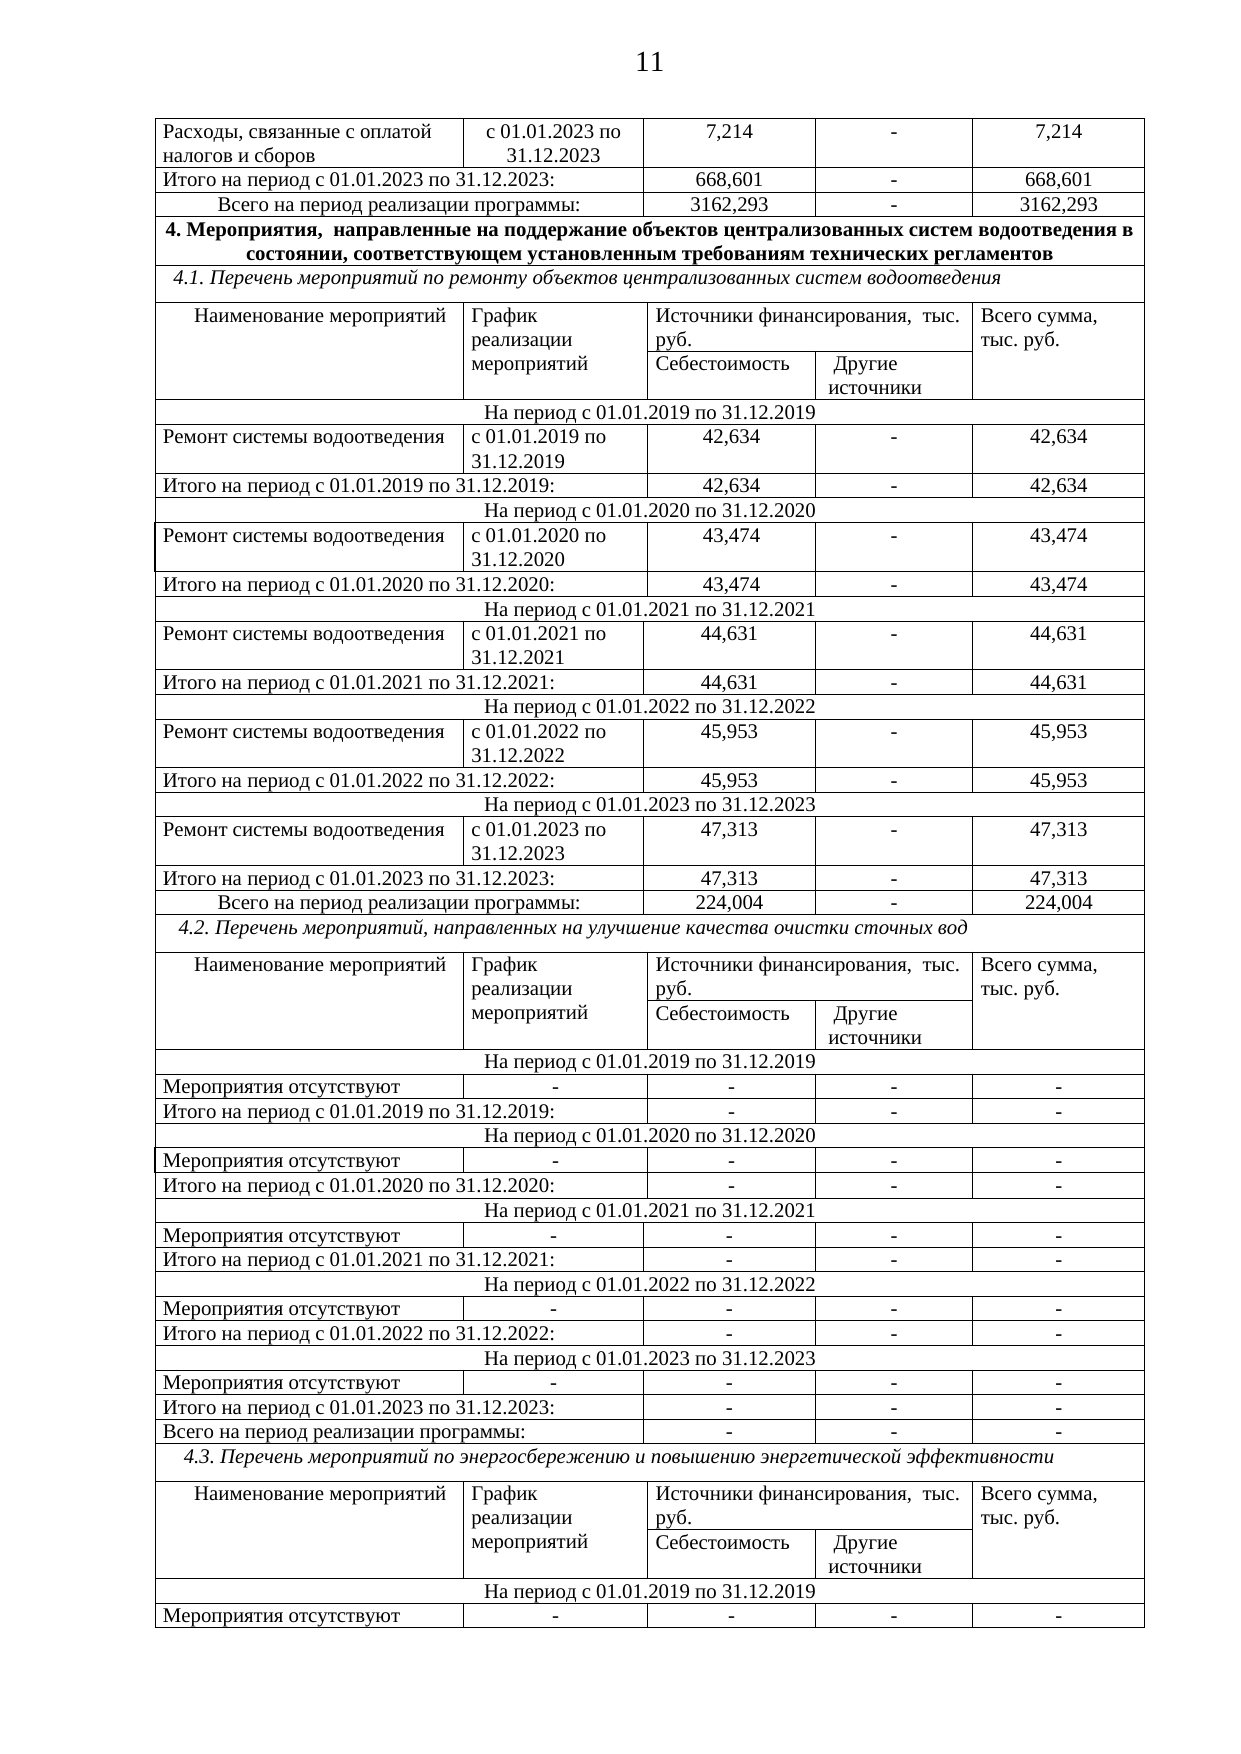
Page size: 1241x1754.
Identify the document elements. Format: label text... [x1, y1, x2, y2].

table_cell На период с 01.01.2022 по 31.12.2022 [156, 695, 1144, 718]
table_cell Всего на период реализации программы: [156, 1420, 643, 1443]
table_cell - [816, 670, 972, 694]
table_cell - [816, 1099, 972, 1123]
table_cell 44,631 [644, 670, 815, 694]
table_cell - [648, 1148, 815, 1172]
table_cell 4.2. Перечень мероприятий, направленных на улучшение качества очистки сточных вод [156, 915, 1144, 952]
table_cell - [464, 1075, 647, 1098]
table_cell - [973, 1604, 1144, 1627]
table_cell Мероприятия отсутствуют [156, 1075, 463, 1098]
table_cell с 01.01.2022 по 31.12.2022 [464, 720, 643, 767]
table_cell 47,313 [973, 866, 1144, 889]
table_cell - [816, 1148, 972, 1172]
table_cell На период с 01.01.2023 по 31.12.2023 [156, 1346, 1144, 1369]
table_cell 4.3. Перечень мероприятий по энергосбережению и повышению энергетической эффективности [156, 1444, 1144, 1481]
table_cell 45,953 [644, 768, 815, 792]
table_cell - [816, 572, 972, 596]
table_cell - [644, 1297, 815, 1320]
table_cell Всего сумма, тыс. руб. [973, 1482, 1144, 1578]
table_cell 43,474 [973, 572, 1144, 596]
table_cell - [816, 168, 972, 191]
table_cell 44,631 [973, 670, 1144, 694]
table_cell - [816, 768, 972, 792]
table_cell На период с 01.01.2021 по 31.12.2021 [156, 597, 1144, 621]
table_cell Итого на период с 01.01.2023 по 31.12.2023: [156, 1395, 643, 1419]
table_cell 42,634 [648, 425, 815, 473]
table_cell График реализации мероприятий [464, 303, 647, 399]
table_cell Себестоимость [648, 1530, 815, 1578]
table_cell Наименование мероприятий [156, 953, 463, 1049]
table_cell Ремонт системы водоотведения [156, 523, 463, 571]
table_cell На период с 01.01.2020 по 31.12.2020 [156, 498, 1144, 522]
table_cell График реализации мероприятий [464, 953, 647, 1049]
table_cell - [644, 1223, 815, 1247]
table_cell с 01.01.2019 по 31.12.2019 [464, 425, 647, 473]
table_cell - [816, 1223, 972, 1247]
table_cell 42,634 [973, 474, 1144, 497]
table_cell - [644, 1248, 815, 1271]
table_cell Всего на период реализации программы: [156, 891, 643, 914]
table_cell - [973, 1297, 1144, 1320]
table_cell с 01.01.2023 по 31.12.2023 [464, 817, 643, 865]
table_cell - [816, 1297, 972, 1320]
table_cell 47,313 [973, 817, 1144, 865]
table_cell На период с 01.01.2021 по 31.12.2021 [156, 1199, 1144, 1222]
table_cell Себестоимость [648, 1001, 815, 1049]
table_cell Мероприятия отсутствуют [156, 1371, 463, 1394]
table_cell - [973, 1075, 1144, 1098]
table_cell 44,631 [644, 622, 815, 669]
table_cell - [973, 1148, 1144, 1172]
table_cell - [464, 1604, 647, 1627]
table_cell Мероприятия отсутствуют [156, 1297, 463, 1320]
table_cell - [973, 1173, 1144, 1197]
table_cell - [816, 720, 972, 767]
table_cell Итого на период с 01.01.2021 по 31.12.2021: [156, 1248, 643, 1271]
table_cell 224,004 [644, 891, 815, 914]
table_cell - [464, 1223, 643, 1247]
table_cell 668,601 [644, 168, 815, 191]
table_cell На период с 01.01.2020 по 31.12.2020 [156, 1124, 1144, 1147]
table_cell - [644, 1371, 815, 1394]
table_cell Мероприятия отсутствуют [156, 1148, 463, 1172]
table_cell 42,634 [648, 474, 815, 497]
table_cell Итого на период с 01.01.2020 по 31.12.2020: [156, 572, 647, 596]
table_cell Наименование мероприятий [156, 303, 463, 399]
table_cell Себестоимость [648, 352, 815, 399]
table_cell Источники финансирования, тыс. руб. [648, 303, 972, 351]
table_cell 3162,293 [644, 193, 815, 216]
table_cell - [648, 1099, 815, 1123]
table_cell 7,214 [973, 119, 1144, 167]
table_cell с 01.01.2020 по 31.12.2020 [464, 523, 647, 571]
table_cell Итого на период с 01.01.2023 по 31.12.2023: [156, 168, 643, 191]
table_cell Мероприятия отсутствуют [156, 1604, 463, 1627]
table_cell - [816, 1371, 972, 1394]
table_cell 45,953 [973, 768, 1144, 792]
table_cell Итого на период с 01.01.2020 по 31.12.2020: [156, 1173, 647, 1197]
table_cell 47,313 [644, 817, 815, 865]
table_cell - [973, 1371, 1144, 1394]
table_cell - [816, 193, 972, 216]
table_cell На период с 01.01.2019 по 31.12.2019 [156, 1579, 1144, 1603]
table_cell Итого на период с 01.01.2023 по 31.12.2023: [156, 866, 643, 889]
table_cell - [816, 1604, 972, 1627]
table_cell - [973, 1420, 1144, 1443]
table_cell 3162,293 [973, 193, 1144, 216]
table_cell - [644, 1321, 815, 1345]
table_cell 45,953 [973, 720, 1144, 767]
table_cell Мероприятия отсутствуют [156, 1223, 463, 1247]
table_cell - [816, 474, 972, 497]
table_cell 224,004 [973, 891, 1144, 914]
table_cell На период с 01.01.2019 по 31.12.2019 [156, 1050, 1144, 1073]
table_cell - [816, 622, 972, 669]
table_cell Ремонт системы водоотведения [156, 425, 463, 473]
table_cell Итого на период с 01.01.2019 по 31.12.2019: [156, 474, 647, 497]
table_cell Другие источники [816, 352, 972, 399]
table_cell - [648, 1173, 815, 1197]
table_cell Итого на период с 01.01.2021 по 31.12.2021: [156, 670, 643, 694]
table_cell Итого на период с 01.01.2022 по 31.12.2022: [156, 1321, 643, 1345]
table_cell Всего на период реализации программы: [156, 193, 643, 216]
table_cell - [816, 1248, 972, 1271]
table_cell - [648, 1075, 815, 1098]
table_cell Другие источники [816, 1001, 972, 1049]
table_cell - [464, 1148, 647, 1172]
table_cell - [973, 1321, 1144, 1345]
table_cell - [973, 1395, 1144, 1419]
table_cell - [816, 1075, 972, 1098]
table_cell 43,474 [648, 523, 815, 571]
table_cell Источники финансирования, тыс. руб. [648, 1482, 972, 1529]
table_cell - [644, 1420, 815, 1443]
table_cell - [816, 119, 972, 167]
table_cell На период с 01.01.2022 по 31.12.2022 [156, 1272, 1144, 1296]
table_cell - [816, 1420, 972, 1443]
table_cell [464, 119, 643, 167]
table_cell Расходы, связанные с оплатой налогов и сборов [156, 119, 463, 167]
table_cell 43,474 [973, 523, 1144, 571]
table_cell - [816, 866, 972, 889]
table_cell На период с 01.01.2023 по 31.12.2023 [156, 793, 1144, 816]
table_cell Ремонт системы водоотведения [156, 817, 463, 865]
table_cell Ремонт системы водоотведения [156, 720, 463, 767]
table_cell 7,214 [644, 119, 815, 167]
table_cell - [816, 425, 972, 473]
table_cell - [464, 1297, 643, 1320]
table_cell 42,634 [973, 425, 1144, 473]
table_cell Всего сумма, тыс. руб. [973, 303, 1144, 399]
table_cell Ремонт системы водоотведения [156, 622, 463, 669]
table_cell 47,313 [644, 866, 815, 889]
table_cell 44,631 [973, 622, 1144, 669]
table_cell График реализации мероприятий [464, 1482, 647, 1578]
table_cell с 01.01.2021 по 31.12.2021 [464, 622, 643, 669]
table_cell - [648, 1604, 815, 1627]
table_cell - [464, 1371, 643, 1394]
table_cell Другие источники [816, 1530, 972, 1578]
table_cell Всего сумма, тыс. руб. [973, 953, 1144, 1049]
table_cell Наименование мероприятий [156, 1482, 463, 1578]
table_cell 43,474 [648, 572, 815, 596]
table_cell - [816, 1173, 972, 1197]
table_cell 668,601 [973, 168, 1144, 191]
table_cell 4. Мероприятия, направленные на поддержание объектов централизованных систем водоотведения в состоянии, соответствующем установленным требованиям технических регламентов [156, 217, 1144, 264]
table_cell - [816, 817, 972, 865]
table_cell - [816, 891, 972, 914]
table_cell - [973, 1099, 1144, 1123]
table_cell - [973, 1248, 1144, 1271]
table_cell - [644, 1395, 815, 1419]
table_cell Итого на период с 01.01.2022 по 31.12.2022: [156, 768, 643, 792]
table_cell 4.1. Перечень мероприятий по ремонту объектов централизованных систем водоотведения [156, 266, 1144, 302]
table_cell 45,953 [644, 720, 815, 767]
table_cell На период с 01.01.2019 по 31.12.2019 [156, 400, 1144, 424]
table_cell - [816, 1321, 972, 1345]
table_cell - [816, 1395, 972, 1419]
table_cell Источники финансирования, тыс. руб. [648, 953, 972, 1000]
table_cell - [973, 1223, 1144, 1247]
table_cell Итого на период с 01.01.2019 по 31.12.2019: [156, 1099, 647, 1123]
table_cell - [816, 523, 972, 571]
